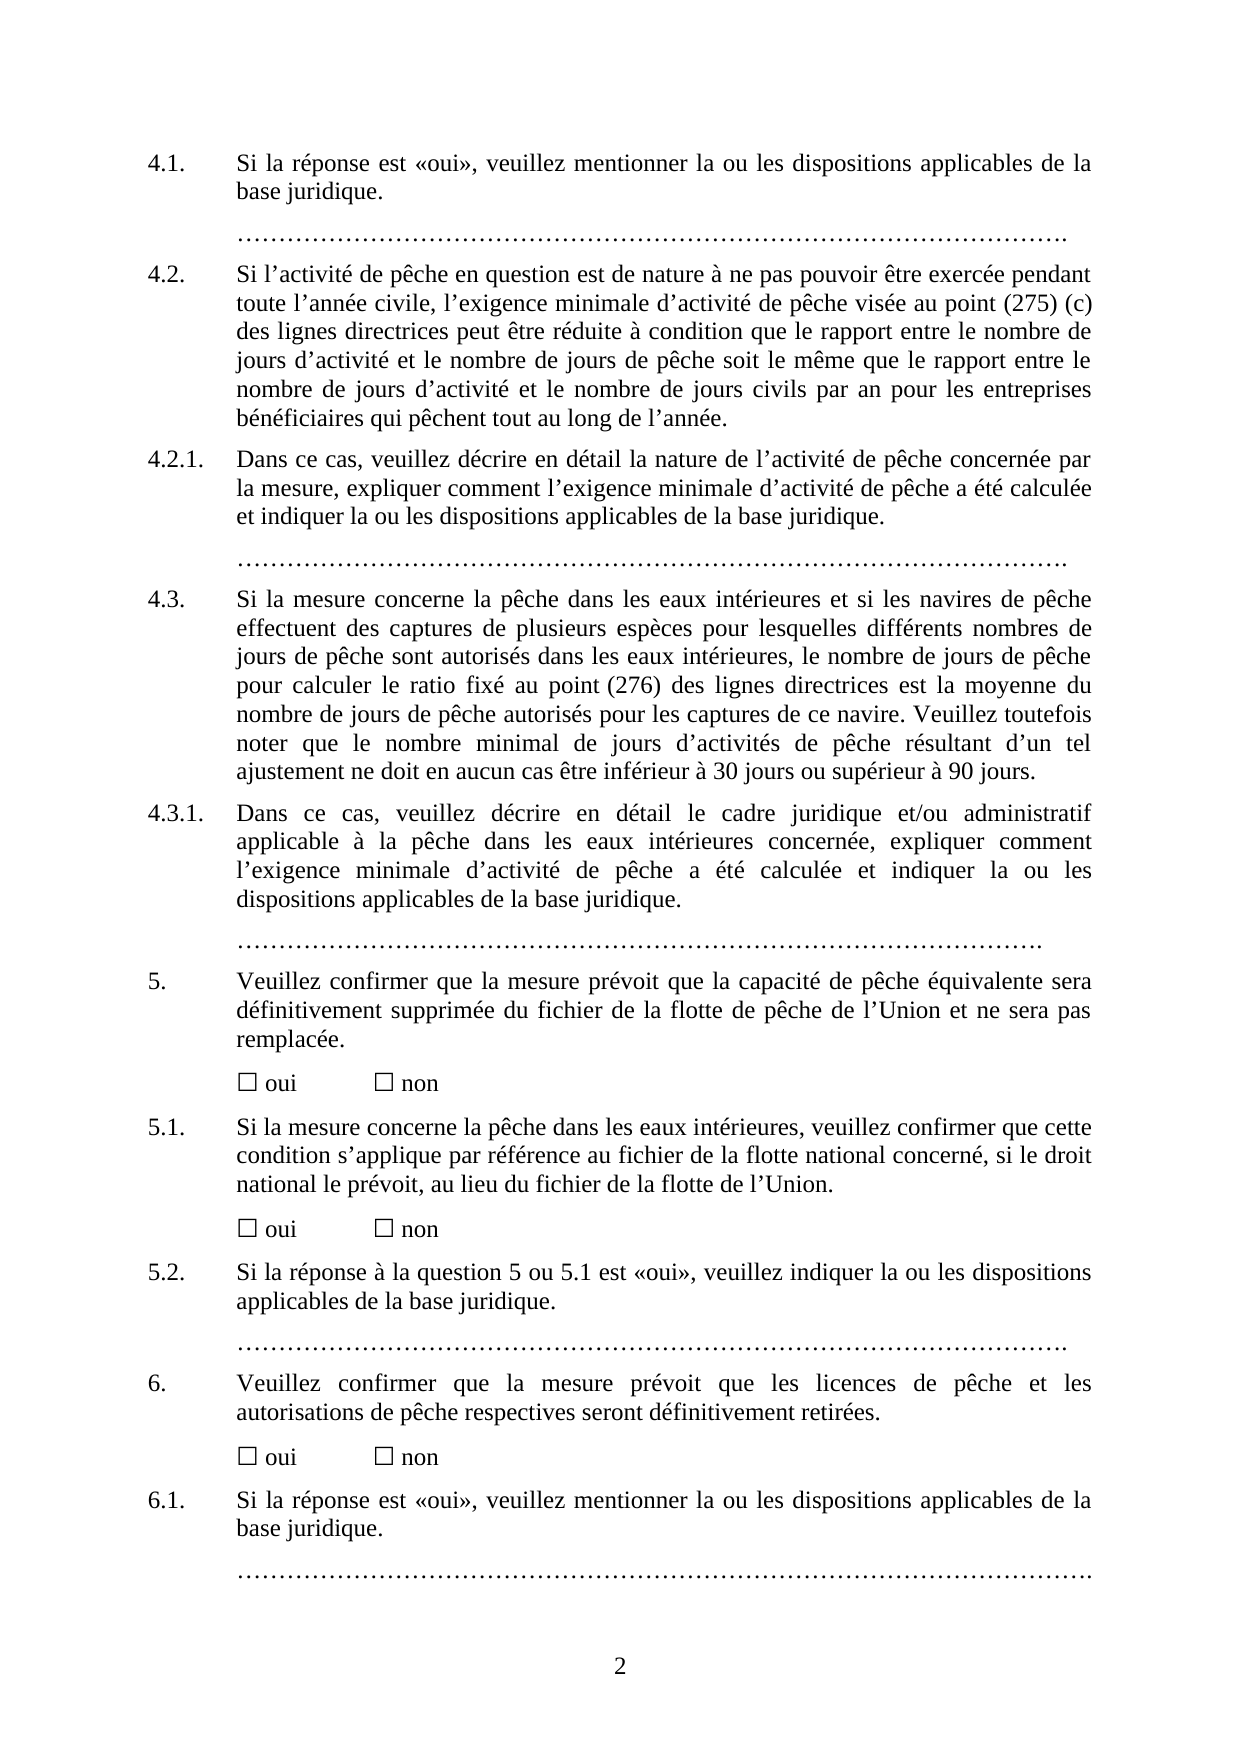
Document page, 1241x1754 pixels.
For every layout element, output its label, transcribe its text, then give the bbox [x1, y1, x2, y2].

text 5.1. Si la mesure concerne la pêche dans les eaux intérieures, veuillez confirmer que cette condition s’applique par référence au fichier de la flotte national concerné, si le droit national le prévoit, au lieu du fichier de la flotte de l’Union. [148, 1112, 1093, 1198]
text 4.2.1. Dans ce cas, veuillez décrire en détail la nature de l’activité de pêche concernée par la mesure, expliquer comment l’exigence minimale d’activité de pêche a été calculée et indiquer la ou les dispositions applicables de la base juridique. [148, 444, 1093, 530]
text 6. Veuillez confirmer que la mesure prévoit que les licences de pêche et les autorisations de pêche respectives seront définitivement retirées. [148, 1368, 1093, 1426]
text oui non [236, 1065, 1093, 1099]
text ………………………………………………………………………………………. [236, 218, 1093, 246]
text 5.2. Si la réponse à la question 5 ou 5.1 est «oui», veuillez indiquer la ou les dispositions applicables de la base juridique. [148, 1257, 1093, 1314]
text …………………………………………………………………………………………. [236, 1555, 1093, 1583]
text ………………………………………………………………………………………. [236, 1327, 1093, 1356]
text ……………………………………………………………………………………. [236, 925, 1093, 954]
text 4.3.1. Dans ce cas, veuillez décrire en détail le cadre juridique et/ou administratif applicable à la pêche dans les eaux intérieures concernée, expliquer comment l’exigence minimale d’activité de pêche a été calculée et indiquer la ou les dispositions applicables de la base juridique. [148, 798, 1093, 913]
text oui non [236, 1438, 1093, 1472]
text 6.1. Si la réponse est «oui», veuillez mentionner la ou les dispositions applicables de la base juridique. [148, 1485, 1093, 1542]
text 4.1. Si la réponse est «oui», veuillez mentionner la ou les dispositions applicables de la base juridique. [148, 148, 1093, 205]
text oui non [236, 1210, 1093, 1244]
text 5. Veuillez confirmer que la mesure prévoit que la capacité de pêche équivalente sera définitivement supprimée du fichier de la flotte de pêche de l’Union et ne sera pas remplacée. [148, 966, 1093, 1053]
text 4.2. Si l’activité de pêche en question est de nature à ne pas pouvoir être exercée pendant toute l’année civile, l’exigence minimale d’activité de pêche visée au point (275) (c) des lignes directrices peut être réduite à condition que le rapport entre le nombre de jours d’activité et le nombre de jours de pêche soit le même que le rapport entre le nombre de jours d’activité et le nombre de jours civils par an pour les entreprises bénéficiaires qui pêchent tout au long de l’année. [148, 259, 1093, 431]
text 4.3. Si la mesure concerne la pêche dans les eaux intérieures et si les navires de pêche effectuent des captures de plusieurs espèces pour lesquelles différents nombres de jours de pêche sont autorisés dans les eaux intérieures, le nombre de jours de pêche pour calculer le ratio fixé au point (276) des lignes directrices est la moyenne du nombre de jours de pêche autorisés pour les captures de ce navire. Veuillez toutefois noter que le nombre minimal de jours d’activités de pêche résultant d’un tel ajustement ne doit en aucun cas être inférieur à 30 jours ou supérieur à 90 jours. [148, 584, 1093, 785]
text ………………………………………………………………………………………. [236, 543, 1093, 571]
